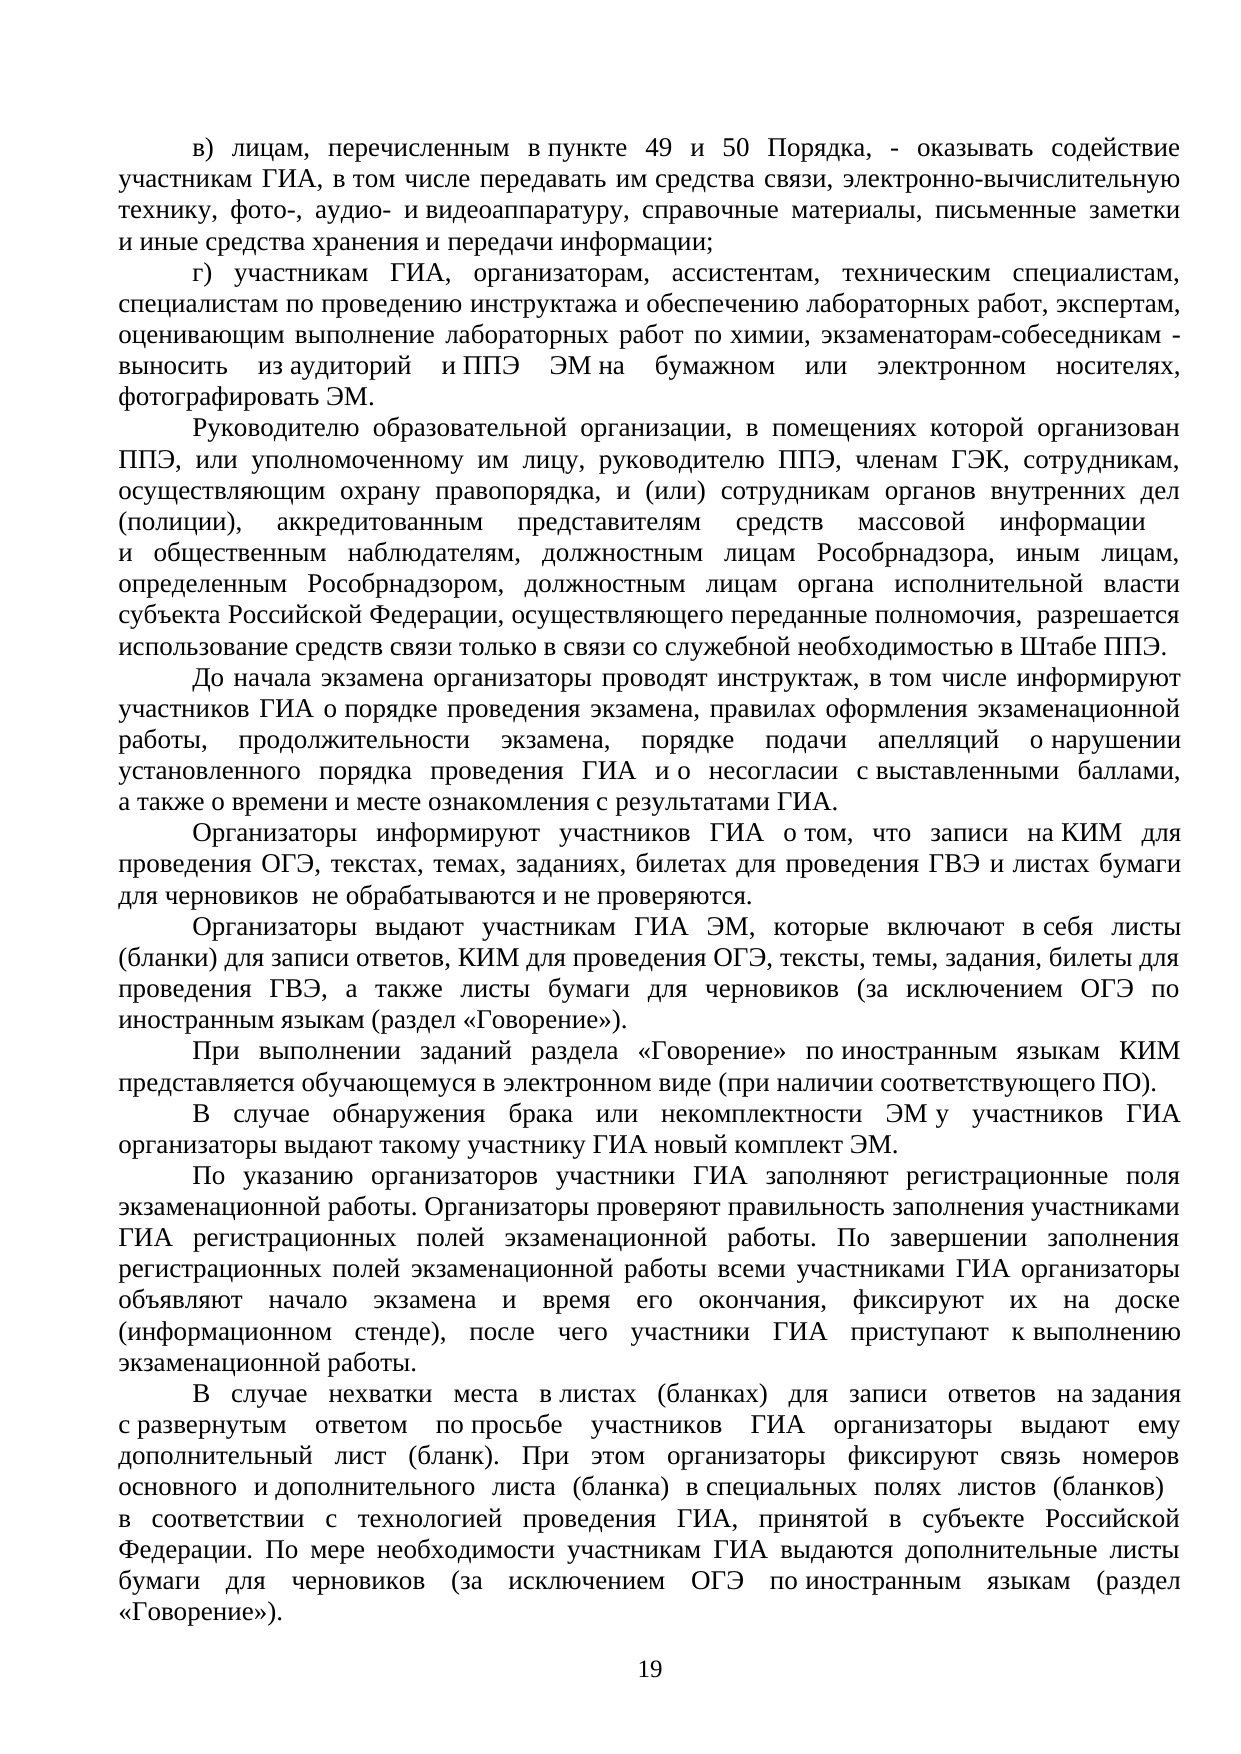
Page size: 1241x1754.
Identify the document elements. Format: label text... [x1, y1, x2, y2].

text В случае обнаружения брака или некомплектности ЭМ у участников ГИА организаторы выдают такому участнику ГИА новый комплект ЭМ. [118, 1097, 1181, 1159]
text В случае нехватки места в листах (бланках) для записи ответов на задания с развернутым ответом по просьбе участников ГИА организаторы выдают ему дополнительный лист (бланк). При этом организаторы фиксируют связь номеров основного и дополнительного листа (бланка) в специальных полях листов (бланков) в соответствии с технологией проведения ГИА, принятой в субъекте Российской Федерации. По мере необходимости участникам ГИА выдаются дополнительные листы бумаги для черновиков (за исключением ОГЭ по иностранным языкам (раздел «Говорение»). [118, 1377, 1181, 1626]
text г) участникам ГИА, организаторам, ассистентам, техническим специалистам, специалистам по проведению инструктажа и обеспечению лабораторных работ, экспертам, оценивающим выполнение лабораторных работ по химии, экзаменаторам-собеседникам - выносить из аудиторий и ППЭ ЭМ на бумажном или электронном носителях, фотографировать ЭМ. [118, 256, 1181, 412]
text При выполнении заданий раздела «Говорение» по иностранным языкам КИМ представляется обучающемуся в электронном виде (при наличии соответствующего ПО). [118, 1034, 1181, 1097]
text Организаторы выдают участникам ГИА ЭМ, которые включают в себя листы (бланки) для записи ответов, КИМ для проведения ОГЭ, тексты, темы, задания, билеты для проведения ГВЭ, а также листы бумаги для черновиков (за исключением ОГЭ по иностранным языкам (раздел «Говорение»). [118, 910, 1181, 1034]
text До начала экзамена организаторы проводят инструктаж, в том числе информируют участников ГИА о порядке проведения экзамена, правилах оформления экзаменационной работы, продолжительности экзамена, порядке подачи апелляций о нарушении установленного порядка проведения ГИА и о несогласии с выставленными баллами, а также о времени и месте ознакомления с результатами ГИА. [118, 661, 1181, 816]
text в) лицам, перечисленным в пункте 49 и 50 Порядка, - оказывать содействие участникам ГИА, в том числе передавать им средства связи, электронно-вычислительную технику, фото-, аудио- и видеоаппаратуру, справочные материалы, письменные заметки и иные средства хранения и передачи информации; [118, 131, 1181, 256]
text По указанию организаторов участники ГИА заполняют регистрационные поля экзаменационной работы. Организаторы проверяют правильность заполнения участниками ГИА регистрационных полей экзаменационной работы. По завершении заполнения регистрационных полей экзаменационной работы всеми участниками ГИА организаторы объявляют начало экзамена и время его окончания, фиксируют их на доске (информационном стенде), после чего участники ГИА приступают к выполнению экзаменационной работы. [118, 1159, 1181, 1377]
text Организаторы информируют участников ГИА о том, что записи на КИМ для проведения ОГЭ, текстах, темах, заданиях, билетах для проведения ГВЭ и листах бумаги для черновиков не обрабатываются и не проверяются. [118, 816, 1181, 910]
text Руководителю образовательной организации, в помещениях которой организован ППЭ, или уполномоченному им лицу, руководителю ППЭ, членам ГЭК, сотрудникам, осуществляющим охрану правопорядка, и (или) сотрудникам органов внутренних дел (полиции), аккредитованным представителям средств массовой информации и общественным наблюдателям, должностным лицам Рособрнадзора, иным лицам, определенным Рособрнадзором, должностным лицам органа исполнительной власти субъекта Российской Федерации, осуществляющего переданные полномочия, разрешается использование средств связи только в связи со служебной необходимостью в Штабе ППЭ. [118, 412, 1181, 661]
